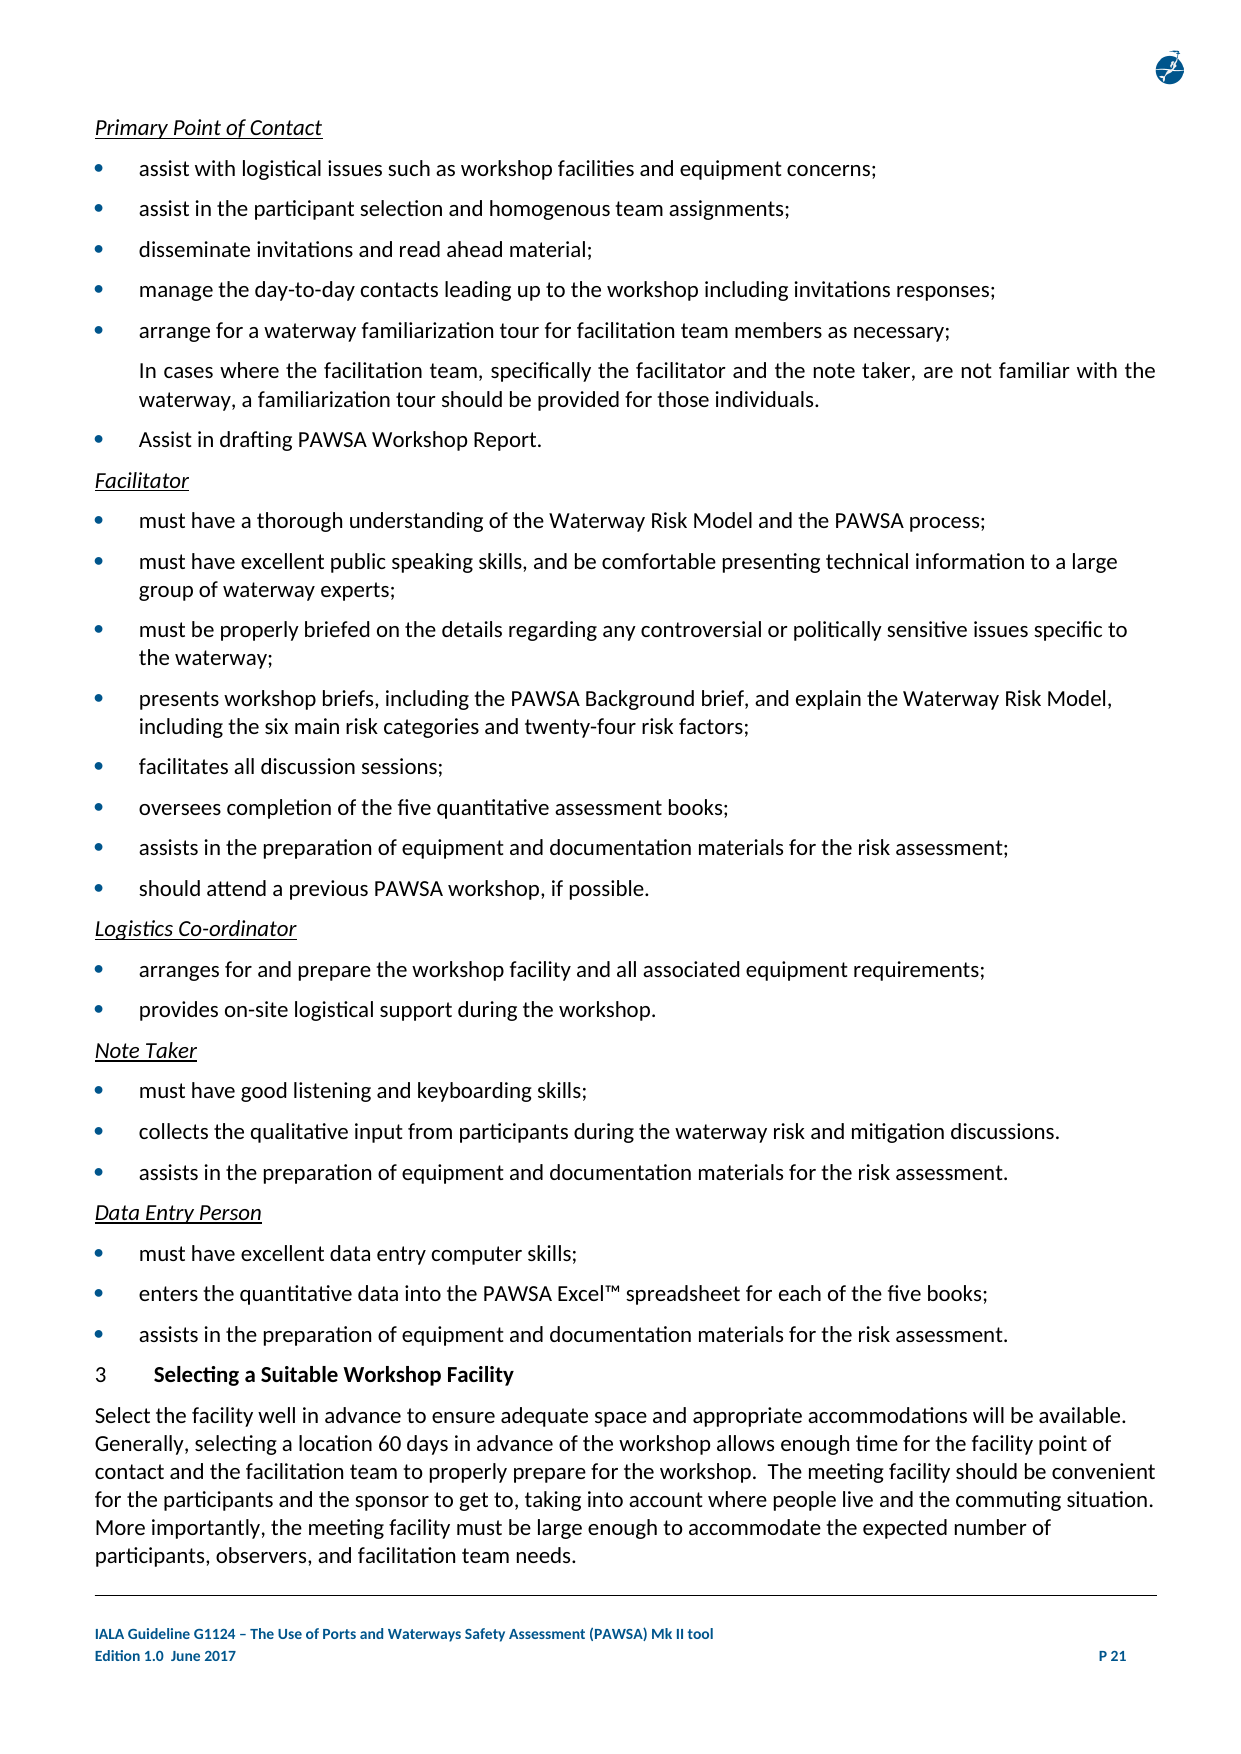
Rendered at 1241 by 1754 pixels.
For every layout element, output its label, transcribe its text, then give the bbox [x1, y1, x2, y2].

text arrange for a waterway familiarization tour for facilitation team members as necessary; [94, 316, 1157, 344]
text must have excellent data entry computer skills; [94, 1239, 1157, 1267]
text Assist in drafting PAWSA Workshop Report. [94, 425, 1157, 453]
text provides on-site logistical support during the workshop. [94, 996, 1157, 1023]
picture [1124, 0, 1241, 119]
text assists in the preparation of equipment and documentation materials for the risk assessment. [94, 1158, 1157, 1186]
text must have good listening and keyboarding skills; [94, 1077, 1157, 1104]
text assists in the preparation of equipment and documentation materials for the risk assessment; [94, 833, 1157, 861]
text oversees completion of the five quantitative assessment books; [94, 793, 1157, 821]
text arranges for and prepare the workshop facility and all associated equipment requirements; [94, 955, 1157, 983]
text assists in the preparation of equipment and documentation materials for the risk assessment. [94, 1320, 1157, 1348]
text should attend a previous PAWSA workshop, if possible. [94, 874, 1157, 902]
text collects the qualitative input from participants during the waterway risk and mitigation discussions. [94, 1117, 1157, 1145]
text enters the quantitative data into the PAWSA Excel™ spreadsheet for each of the five books; [94, 1279, 1157, 1307]
text assist with logistical issues such as workshop facilities and equipment concerns; [94, 154, 1157, 182]
text must have excellent public speaking skills, and be comfortable presenting technical information to a large group of waterway experts; [94, 547, 1157, 603]
list Selecting a Suitable Workshop Facility [94, 1360, 1157, 1388]
text Primary Point of Contact [94, 113, 1157, 142]
text facilitates all discussion sessions; [94, 752, 1157, 780]
text manage the day-to-day contacts leading up to the workshop including invitations responses; [94, 276, 1157, 304]
text Note Taker [94, 1036, 1157, 1064]
text disseminate invitations and read ahead material; [94, 235, 1157, 263]
text must have a thorough understanding of the Waterway Risk Model and the PAWSA process; [94, 506, 1157, 534]
text Facilitator [94, 466, 1157, 494]
text assist in the participant selection and homogenous team assignments; [94, 194, 1157, 223]
text must be properly briefed on the details regarding any controversial or politically sensitive issues specific to the waterway; [94, 615, 1157, 671]
text In cases where the facilitation team, specifically the facilitator and the note taker, are not familiar with the waterway, a familiarization tour should be provided for those individuals. [139, 357, 1157, 413]
text presents workshop briefs, including the PAWSA Background brief, and explain the Waterway Risk Model, including the six main risk categories and twenty-four risk factors; [94, 684, 1157, 740]
text Select the facility well in advance to ensure adequate space and appropriate accommodations will be available. Generally, selecting a location 60 days in advance of the workshop allows enough time for the facility point of contact and the facilitation team to properly prepare for the workshop. The meeting facility should be convenient for the participants and the sponsor to get to, taking into account where people live and the commuting situation. More importantly, the meeting facility must be large enough to accommodate the expected number of participants, observers, and facilitation team needs. [94, 1401, 1157, 1569]
text Data Entry Person [94, 1198, 1157, 1226]
text Logistics Co-ordinator [94, 914, 1157, 942]
